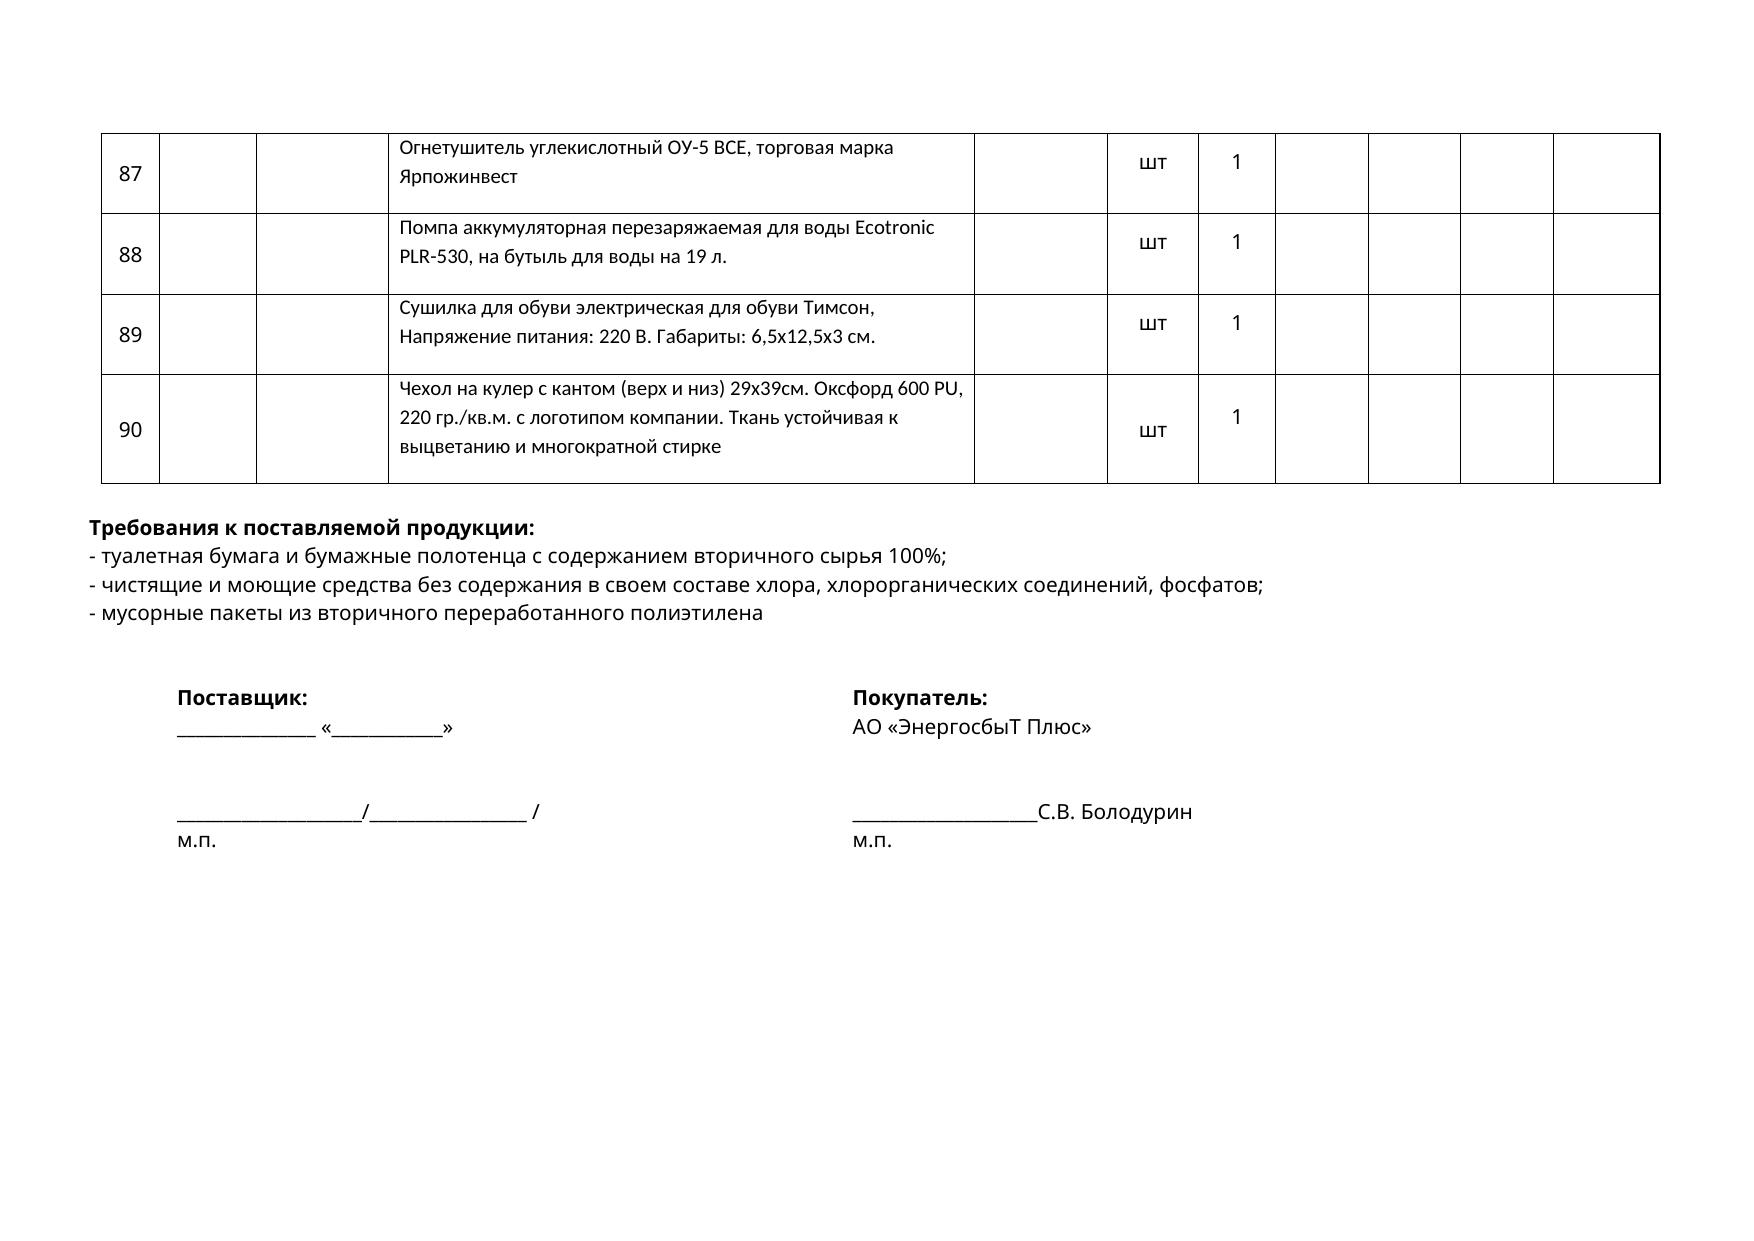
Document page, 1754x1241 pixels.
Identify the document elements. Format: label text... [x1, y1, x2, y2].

table_cell 1 [1199, 295, 1275, 374]
text - чистящие и моющие средства без содержания в своем составе хлора, хлорорганических соединений, фосфатов; [89, 570, 1636, 598]
table_cell [257, 214, 388, 293]
table_cell Чехол на кулер с кантом (верх и низ) 29х39см. Оксфорд 600 PU, 220 гр./кв.м. с логотипом компании. Ткань устойчивая к выцветанию и многократной стирке [389, 375, 974, 483]
table_cell шт [1108, 375, 1198, 483]
table_cell [160, 375, 256, 483]
table_cell 89 [102, 295, 159, 374]
table_cell [1461, 214, 1553, 293]
table_cell [160, 134, 256, 213]
table_cell 90 [102, 375, 159, 483]
table_cell [1554, 295, 1659, 374]
table_cell 87 [102, 134, 159, 213]
table_cell [1554, 214, 1659, 293]
text - туалетная бумага и бумажные полотенца с содержанием вторичного сырья 100%; [89, 541, 1636, 570]
table_cell [1369, 214, 1460, 293]
table_header Покупатель: АО «ЭнергосбыТ Плюс» ____________________С.В. Болодурин м.п. [841, 684, 1698, 875]
table_cell [160, 214, 256, 293]
table_cell шт [1108, 214, 1198, 293]
table_cell [1554, 375, 1659, 483]
table_cell [257, 295, 388, 374]
table_cell [1276, 295, 1368, 374]
text - мусорные пакеты из вторичного переработанного полиэтилена [89, 598, 1636, 627]
table_cell 1 [1199, 134, 1275, 213]
table_cell [1276, 375, 1368, 483]
table_cell 88 [102, 214, 159, 293]
table_cell [1461, 375, 1553, 483]
text Требования к поставляемой продукции: [89, 513, 1636, 541]
table_cell [1369, 134, 1460, 213]
table_cell [160, 295, 256, 374]
table_cell [1276, 134, 1368, 213]
table_cell [975, 134, 1107, 213]
table_cell [257, 134, 388, 213]
table_cell [975, 295, 1107, 374]
table_cell Огнетушитель углекислотный ОУ-5 ВСЕ, торговая марка Ярпожинвест [389, 134, 974, 213]
table_cell [1276, 214, 1368, 293]
table_cell Помпа аккумуляторная перезаряжаемая для воды Ecotronic PLR-530, на бутыль для воды на 19 л. [389, 214, 974, 293]
table_cell 1 [1199, 214, 1275, 293]
table_cell [1369, 295, 1460, 374]
table_cell 1 [1199, 375, 1275, 483]
table_cell шт [1108, 295, 1198, 374]
table_cell [975, 214, 1107, 293]
table_cell [1461, 295, 1553, 374]
table_cell Сушилка для обуви электрическая для обуви Тимсон, Напряжение питания: 220 В. Габариты: 6,5x12,5x3 см. [389, 295, 974, 374]
table_cell [257, 375, 388, 483]
table_header Поставщик: _______________ «____________» ____________________/_________________ / м.п. [166, 684, 841, 875]
table_cell [975, 375, 1107, 483]
table_cell [1461, 134, 1553, 213]
table_cell шт [1108, 134, 1198, 213]
table_cell [1554, 134, 1659, 213]
table_cell [1369, 375, 1460, 483]
